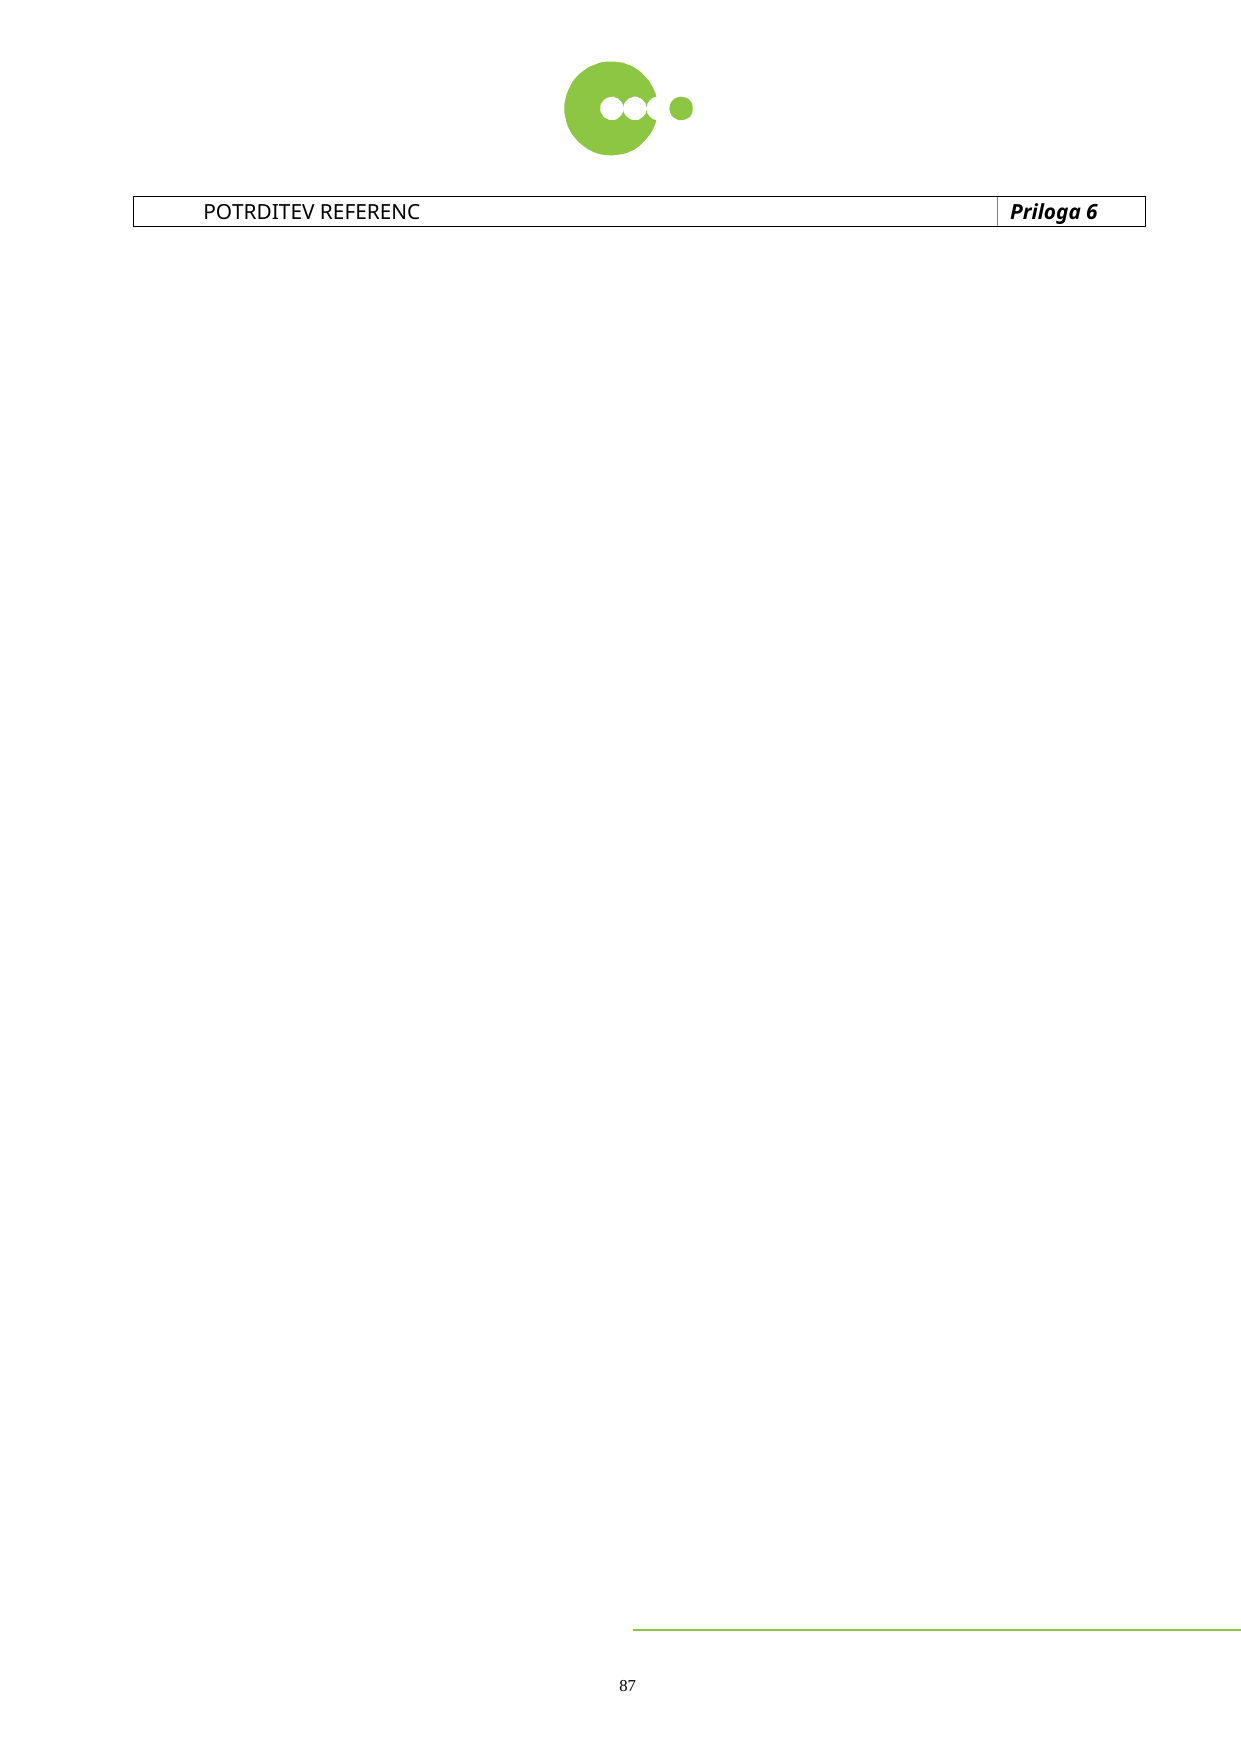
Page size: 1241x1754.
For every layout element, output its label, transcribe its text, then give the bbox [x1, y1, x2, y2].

table_header [134, 197, 196, 226]
table_header POTRDITEV REFERENC [196, 197, 997, 226]
table_header Priloga [998, 197, 1088, 226]
table_header 6 [1088, 197, 1145, 226]
